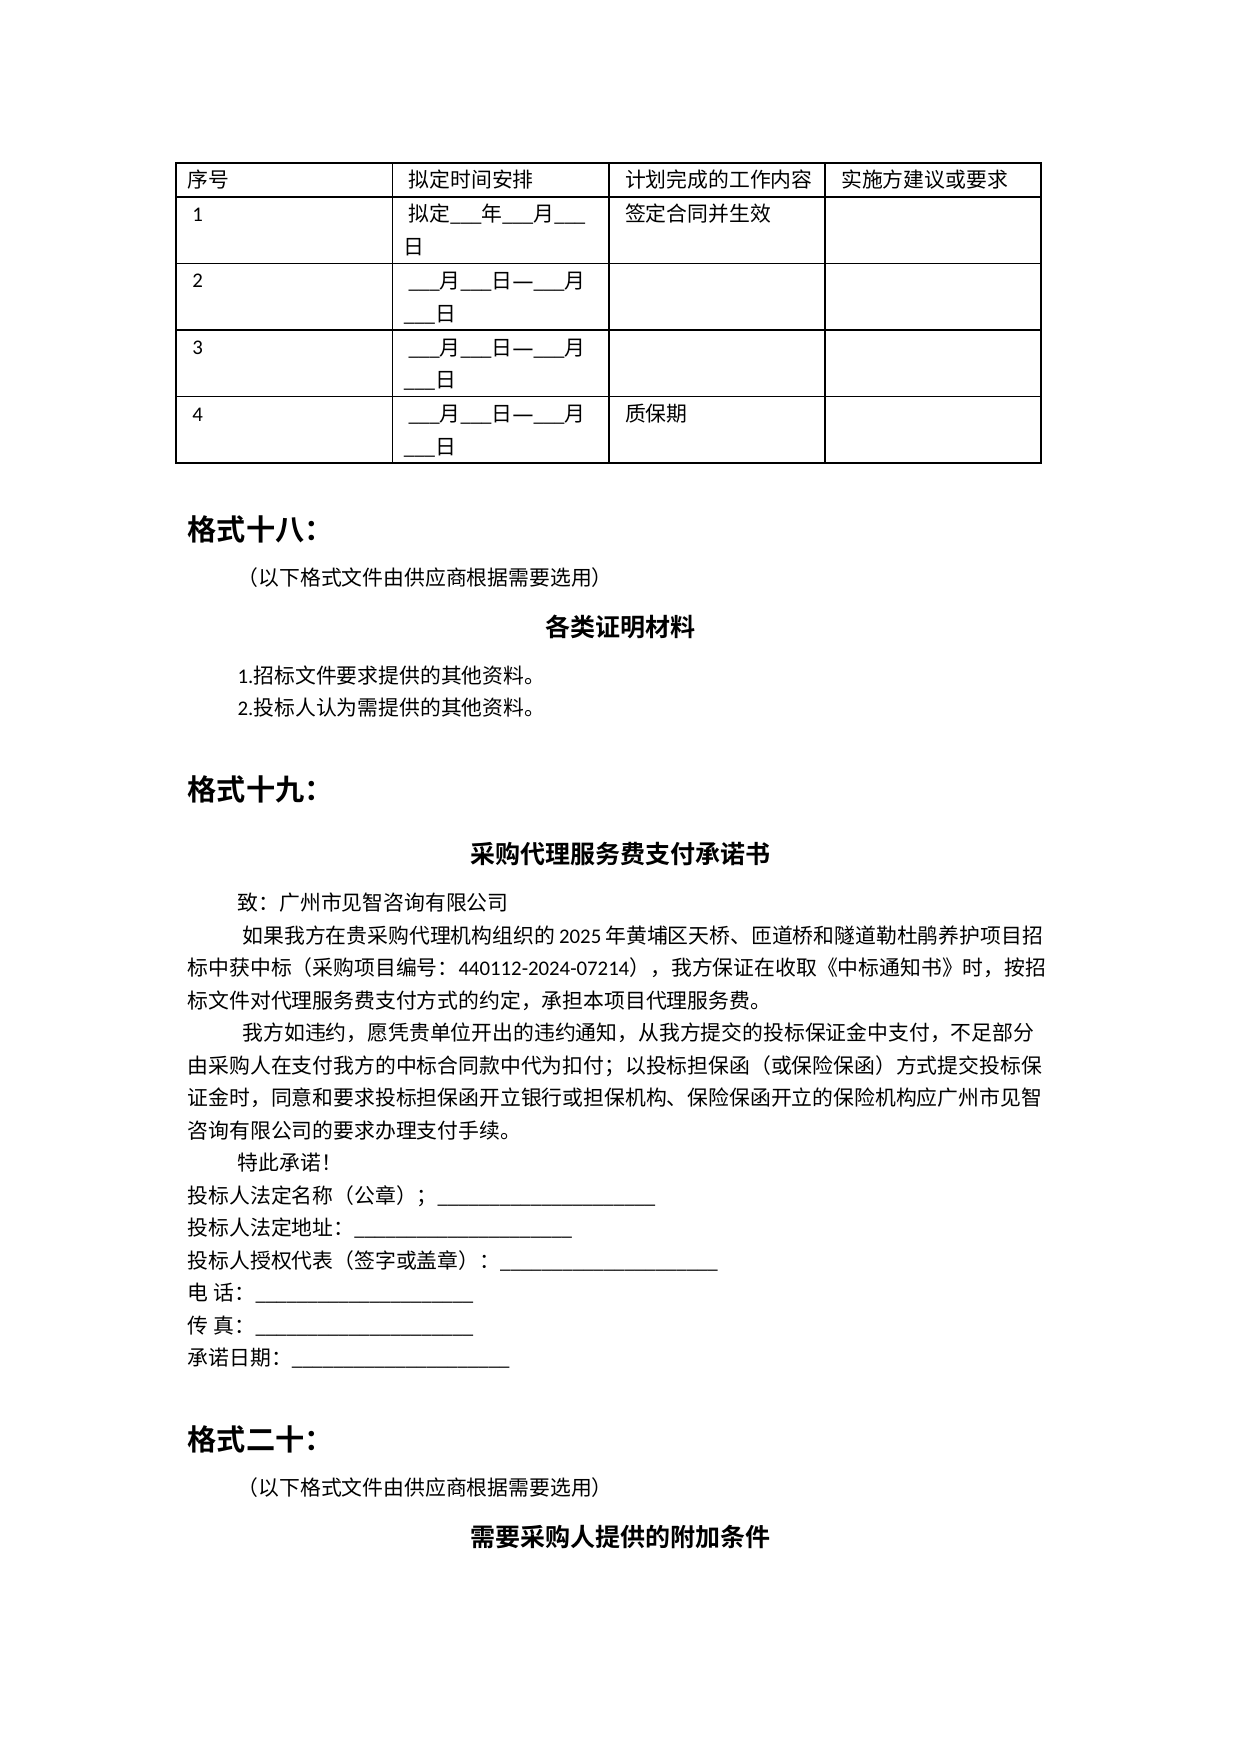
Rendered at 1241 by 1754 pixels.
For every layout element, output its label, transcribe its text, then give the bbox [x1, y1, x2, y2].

table_cell 2 [177, 264, 392, 329]
table_cell 3 [177, 331, 392, 396]
table_cell 签定合同并生效 [610, 198, 824, 263]
table_cell 拟定___年___月___日 [393, 198, 608, 263]
text 特此承诺！ [187, 1146, 1053, 1179]
table_cell 1 [177, 198, 392, 263]
table_header 序号 [177, 164, 392, 196]
text （以下格式文件由供应商根据需要选用） [187, 561, 1053, 594]
text 各类证明材料 [187, 594, 1053, 659]
table_cell [610, 264, 824, 329]
text 1.招标文件要求提供的其他资料。 [187, 659, 1053, 691]
table_cell ___月___日—___月___日 [393, 264, 608, 329]
text 2.投标人认为需提供的其他资料。 [187, 691, 1053, 724]
table_header 拟定时间安排 [393, 164, 608, 196]
table_cell [610, 331, 824, 396]
text 传 真：_____________________ [187, 1309, 1053, 1341]
text 格式二十： [187, 1406, 1053, 1471]
table_cell [826, 198, 1040, 263]
text 投标人法定名称（公章）；_____________________ [187, 1179, 1053, 1211]
text 投标人授权代表（签字或盖章）：_____________________ [187, 1244, 1053, 1276]
text 采购代理服务费支付承诺书 [187, 821, 1053, 886]
table_cell 质保期 [610, 397, 824, 462]
table_header 实施方建议或要求 [826, 164, 1040, 196]
text 电 话：_____________________ [187, 1276, 1053, 1309]
text 致：广州市见智咨询有限公司 [187, 886, 1053, 919]
table_cell 4 [177, 397, 392, 462]
text 需要采购人提供的附加条件 [187, 1504, 1053, 1569]
text 格式十九： [187, 756, 1053, 821]
table_cell ___月___日—___月___日 [393, 397, 608, 462]
text 格式十八： [187, 496, 1053, 561]
text 我方如违约，愿凭贵单位开出的违约通知，从我方提交的投标保证金中支付，不足部分由采购人在支付我方的中标合同款中代为扣付；以投标担保函（或保险保函）方式提交投标保证金时，同意和要求投标担保函开立银行或担保机构、保险保函开立的保险机构应广州市见智咨询有限公司的要求办理支付手续。 [187, 1016, 1053, 1146]
table_cell [826, 331, 1040, 396]
text 如果我方在贵采购代理机构组织的2025年黄埔区天桥、匝道桥和隧道勒杜鹃养护项目招标中获中标（采购项目编号：440112-2024-07214），我方保证在收取《中标通知书》时，按招标文件对代理服务费支付方式的约定，承担本项目代理服务费。 [187, 919, 1053, 1016]
text （以下格式文件由供应商根据需要选用） [187, 1471, 1053, 1504]
table_cell [826, 264, 1040, 329]
text 承诺日期：_____________________ [187, 1341, 1053, 1374]
text 投标人法定地址：_____________________ [187, 1211, 1053, 1244]
table_header 计划完成的工作内容 [610, 164, 824, 196]
table_cell [826, 397, 1040, 462]
table_cell ___月___日—___月___日 [393, 331, 608, 396]
